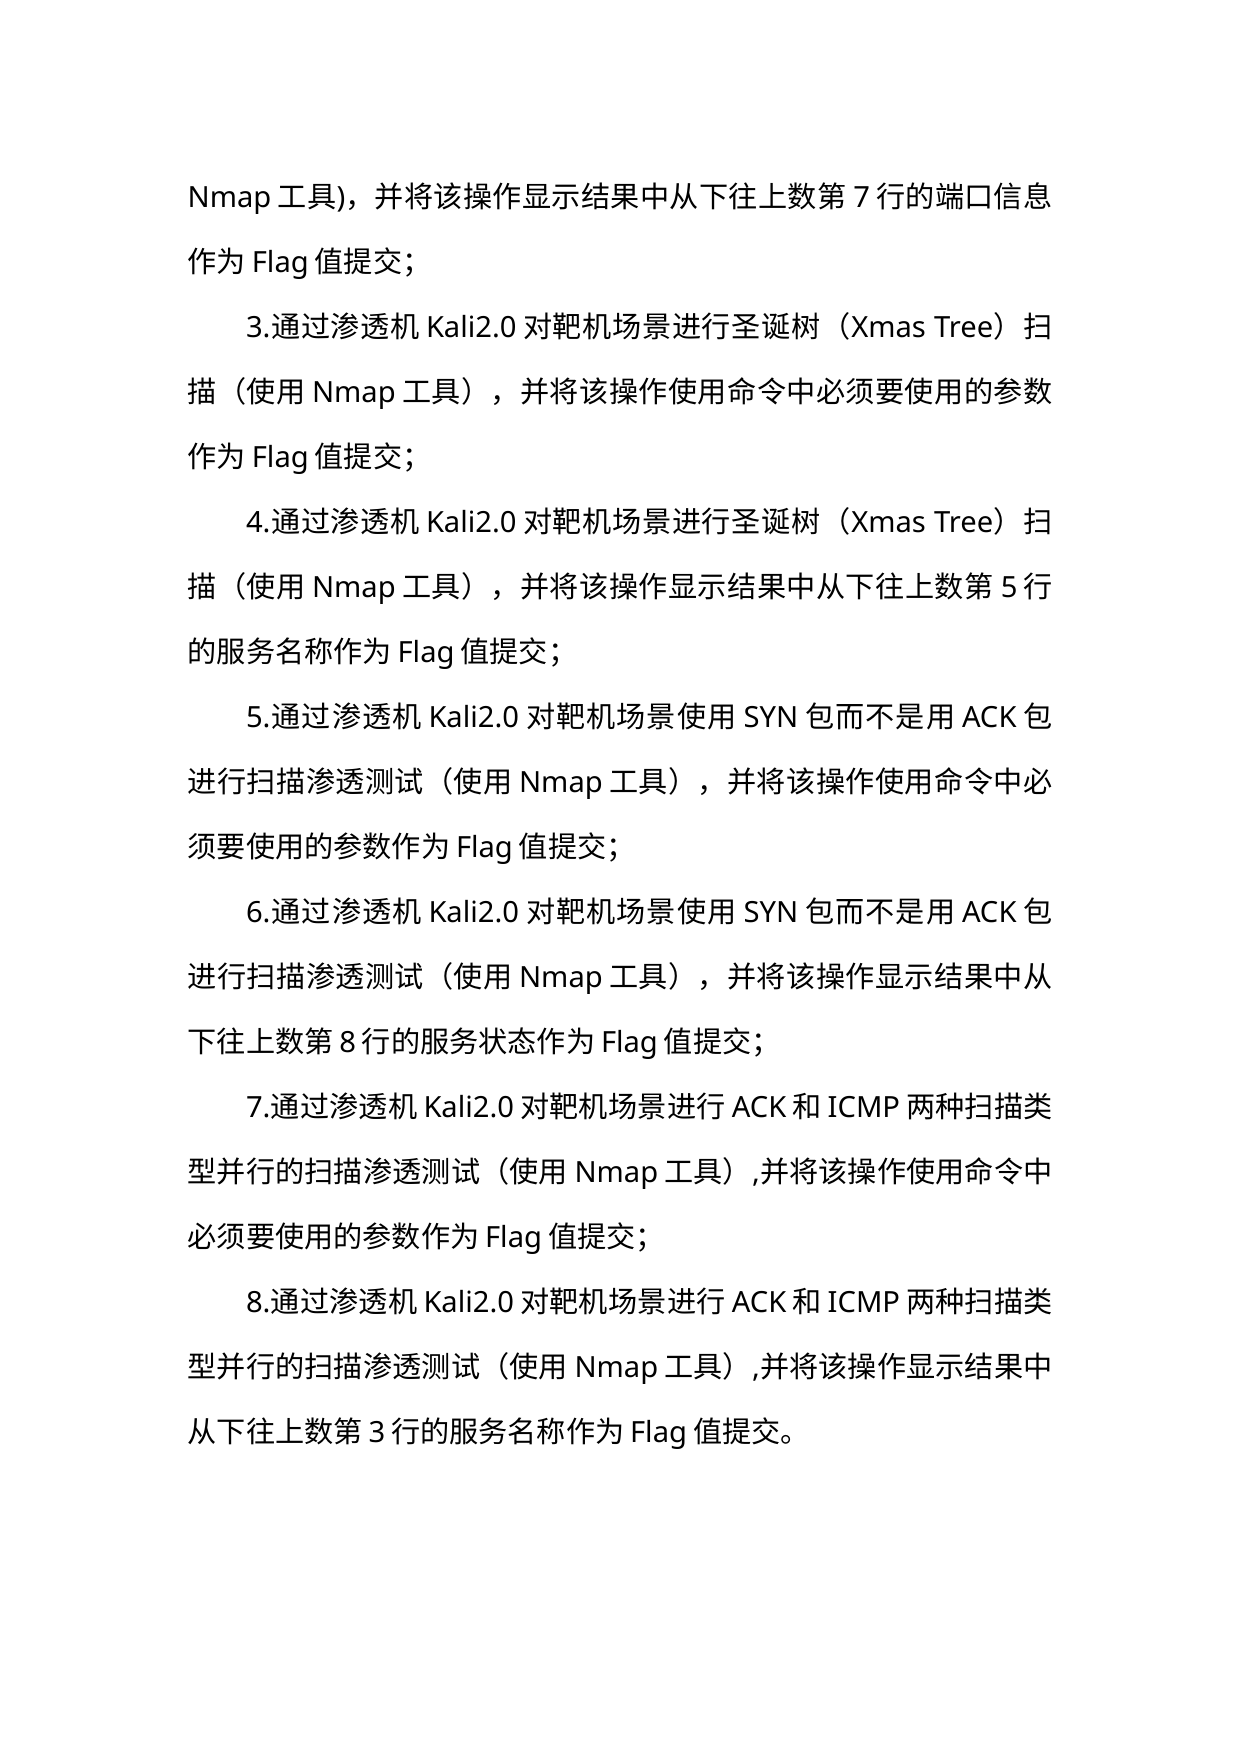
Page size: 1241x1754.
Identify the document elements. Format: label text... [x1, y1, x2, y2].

text 8.通过渗透机Kali2.0对靶机场景进行ACK和ICMP两种扫描类型并行的扫描渗透测试（使用Nmap工具）,并将该操作显示结果中从下往上数第3行的服务名称作为Flag值提交。 [187, 1267, 1053, 1462]
text 6.通过渗透机Kali2.0对靶机场景使用SYN包而不是用ACK包进行扫描渗透测试（使用Nmap工具），并将该操作显示结果中从下往上数第8行的服务状态作为Flag值提交； [187, 877, 1053, 1072]
text 7.通过渗透机Kali2.0对靶机场景进行ACK和ICMP两种扫描类型并行的扫描渗透测试（使用Nmap工具）,并将该操作使用命令中必须要使用的参数作为Flag值提交； [187, 1072, 1053, 1267]
text 5.通过渗透机Kali2.0对靶机场景使用SYN包而不是用ACK包进行扫描渗透测试（使用Nmap工具），并将该操作使用命令中必须要使用的参数作为Flag值提交； [187, 682, 1053, 877]
text 4.通过渗透机Kali2.0对靶机场景进行圣诞树（Xmas Tree）扫描（使用Nmap工具），并将该操作显示结果中从下往上数第5行的服务名称作为Flag值提交； [187, 487, 1053, 682]
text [187, 162, 1053, 292]
text 3.通过渗透机Kali2.0对靶机场景进行圣诞树（Xmas Tree）扫描（使用Nmap工具），并将该操作使用命令中必须要使用的参数作为Flag值提交； [187, 292, 1053, 487]
